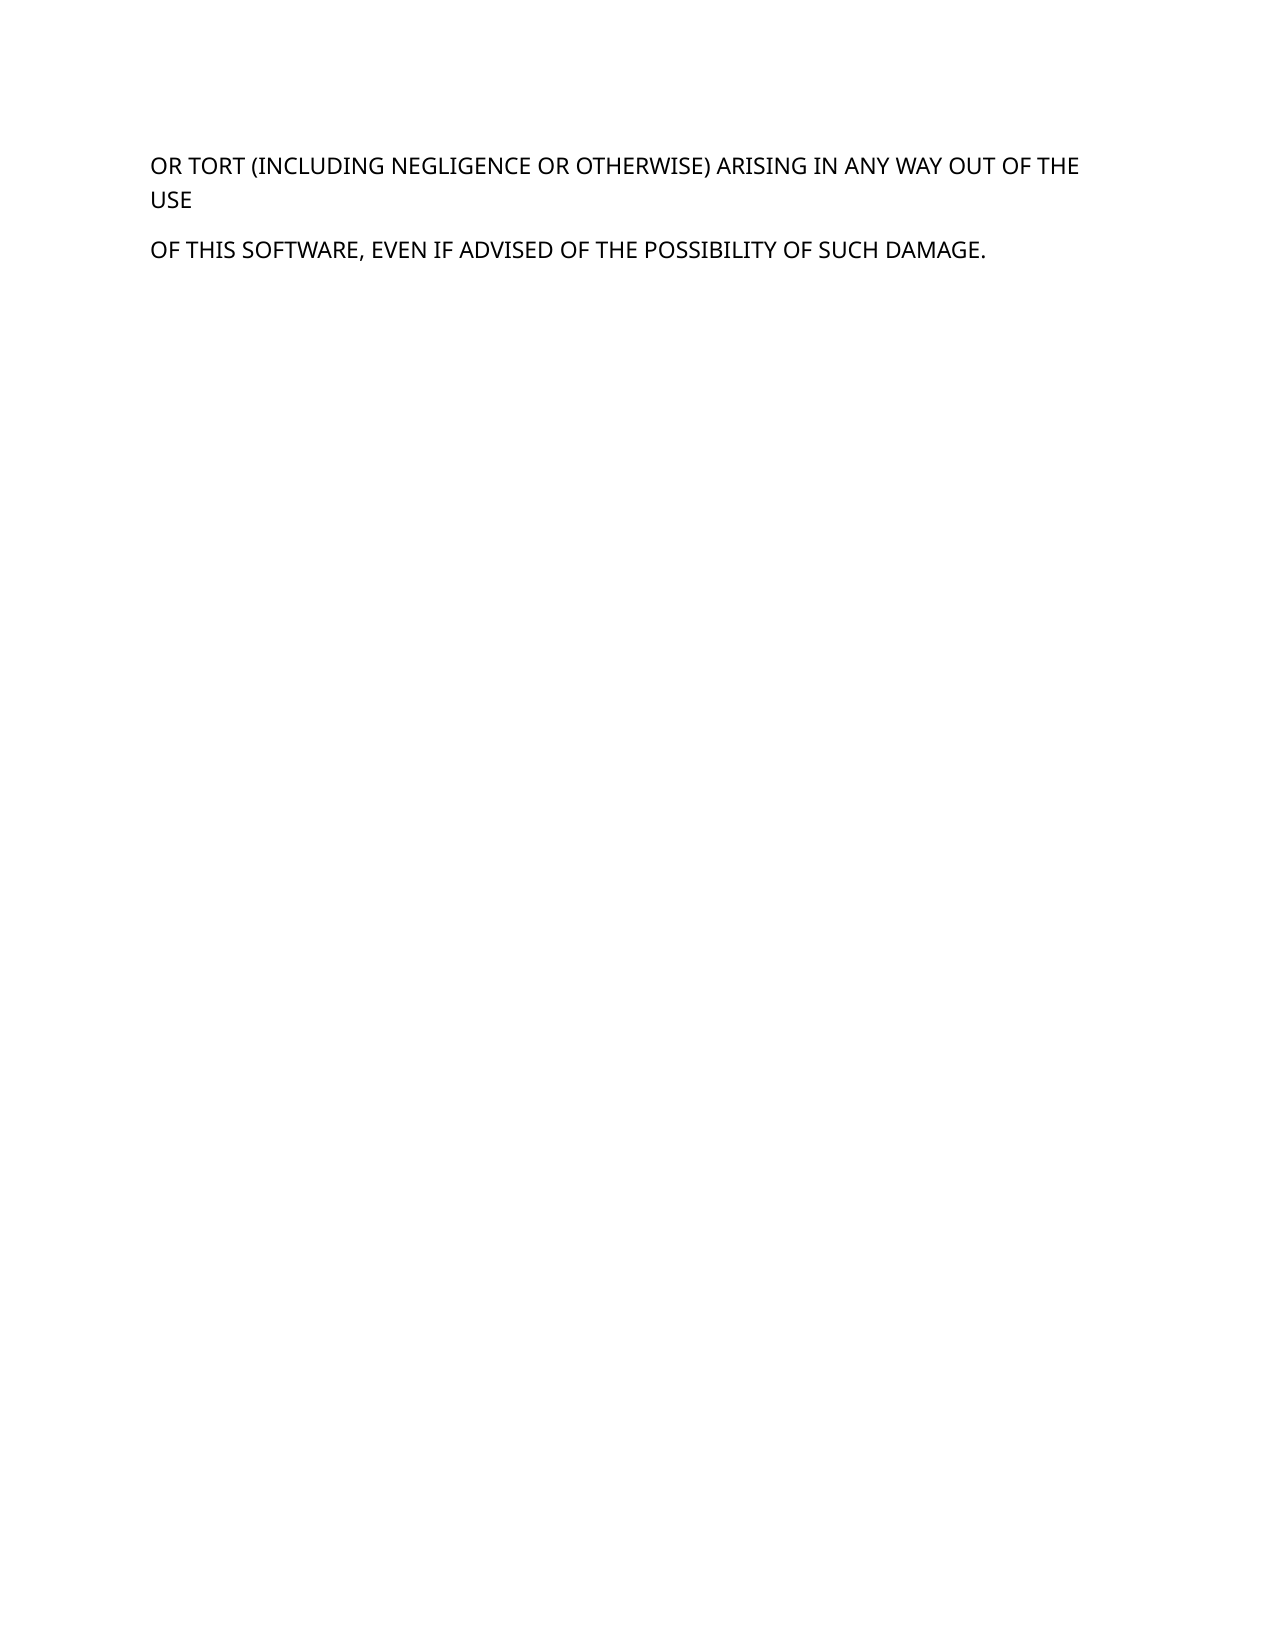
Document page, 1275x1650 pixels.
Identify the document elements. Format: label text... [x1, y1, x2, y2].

text OR TORT (INCLUDING NEGLIGENCE OR OTHERWISE) ARISING IN ANY WAY OUT OF THE USE [150, 150, 1125, 215]
text OF THIS SOFTWARE, EVEN IF ADVISED OF THE POSSIBILITY OF SUCH DAMAGE. [150, 234, 1125, 265]
